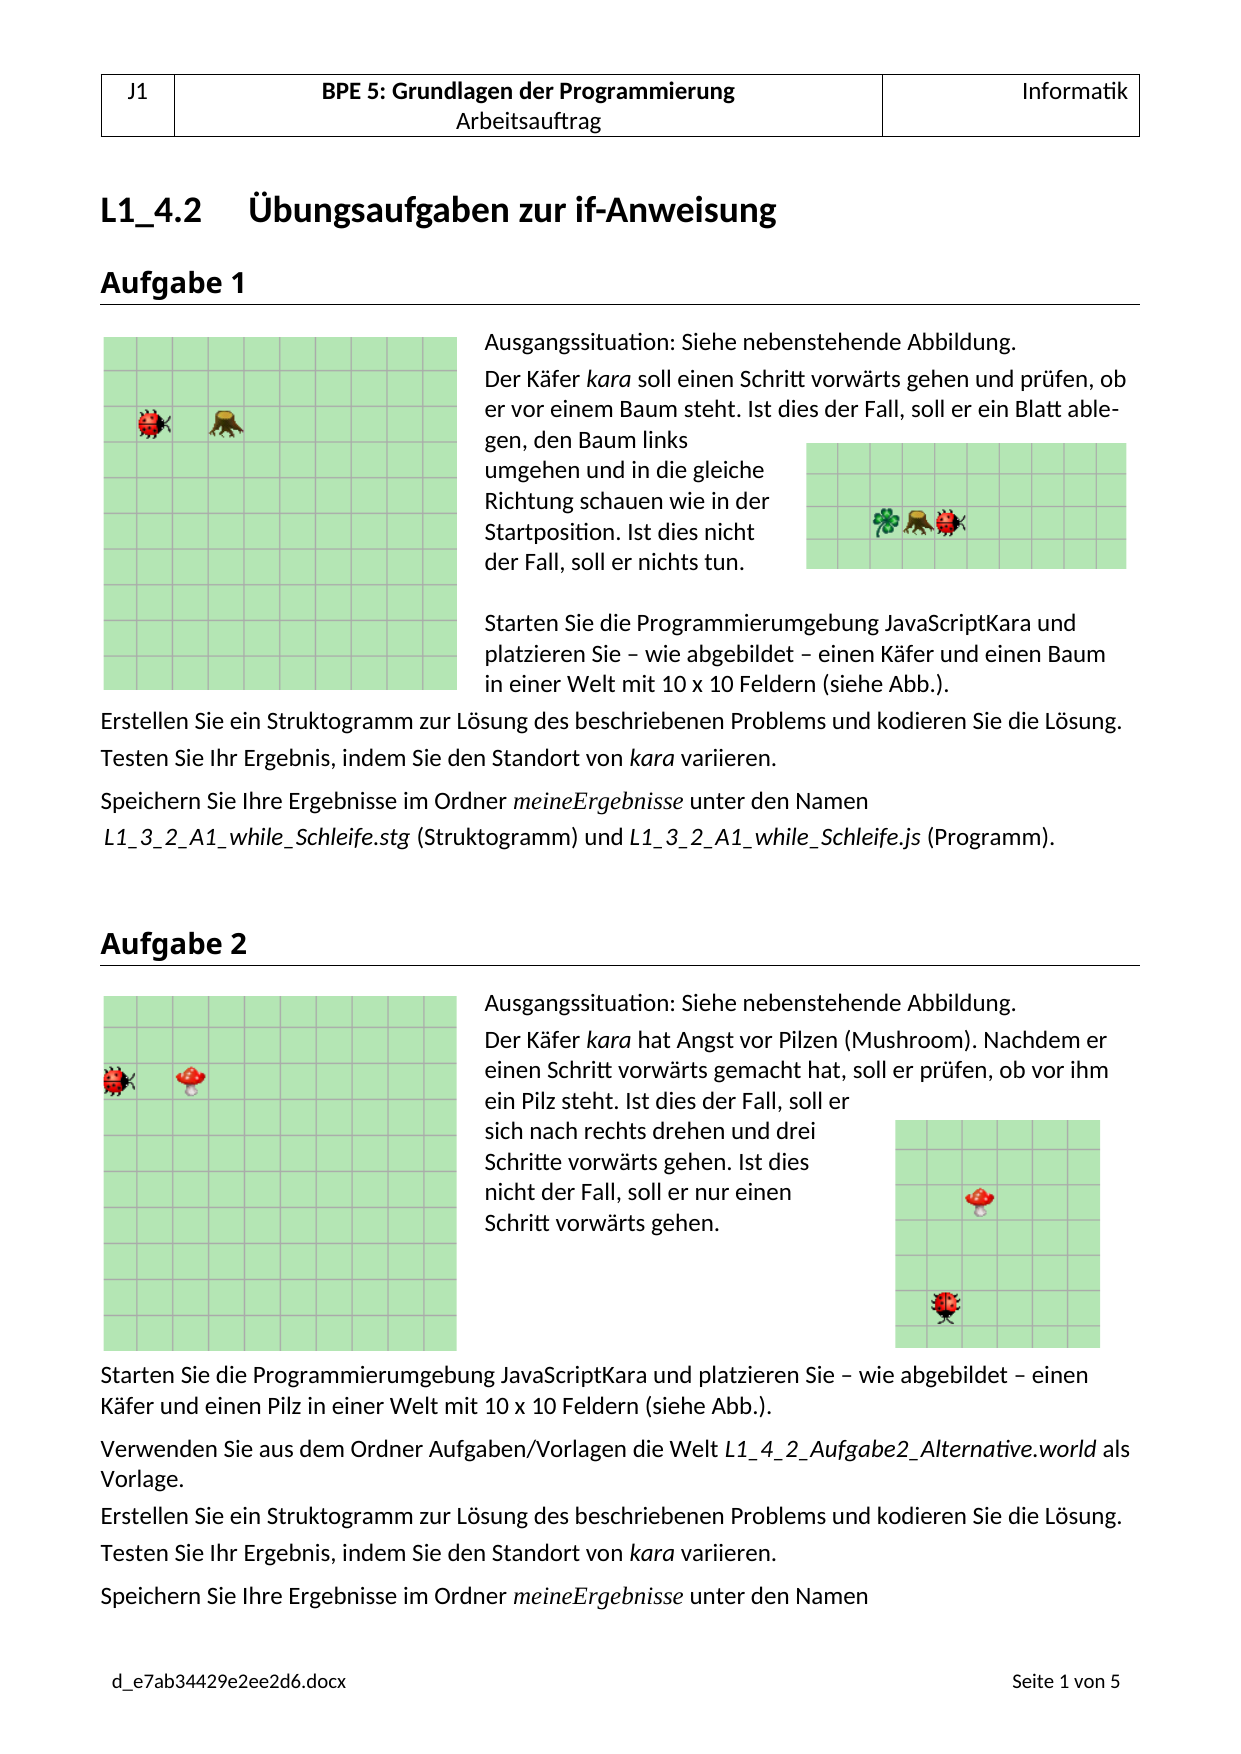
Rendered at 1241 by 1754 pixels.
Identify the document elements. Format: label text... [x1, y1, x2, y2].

text Speichern Sie Ihre Ergebnisse im Ordner meineErgebnisse unter den Namen [100, 1580, 1140, 1611]
text Ausgangssituation: Siehe nebenstehende Abbildung. [484, 326, 1140, 357]
text Erstellen Sie ein Struktogramm zur Lösung des beschriebenen Problems und kodieren Sie die Lösung. [100, 705, 1151, 736]
picture [103, 996, 457, 1350]
text L1_3_2_A1_while_Schleife.stg (Struktogramm) und L1_3_2_A1_while_Schleife.js (Programm). [104, 822, 1089, 852]
text Ausgangssituation: Siehe nebenstehende Abbildung. [484, 987, 1140, 1017]
text Der Käfer kara hat Angst vor Pilzen (Mushroom). Nachdem er einen Schritt vorwärts gemacht hat, soll er prüfen, ob vor ihm ein Pilz steht. Ist dies der Fall, soll er [484, 1024, 1140, 1115]
text Starten Sie die Programmierumgebung JavaScriptKara und platzieren Sie – wie abgebildet – einen Käfer und einen Pilz in einer Welt mit 10 x 10 Feldern (siehe Abb.). [100, 1359, 1140, 1421]
text Speichern Sie Ihre Ergebnisse im Ordner meineErgebnisse unter den Namen [100, 785, 1140, 815]
subtitle L1_4.2 Übungsaufgaben zur if-Anweisung [100, 186, 1140, 232]
text Testen Sie Ihr Ergebnis, indem Sie den Standort von kara variieren. [100, 742, 1181, 772]
text Starten Sie die Programmierumgebung JavaScriptKara und platzieren Sie – wie abgebildet – einen Käfer und einen Baum in einer Welt mit 10 x 10 Feldern (siehe Abb.). [484, 607, 1119, 699]
text sich nach rechts drehen und drei Schritte vorwärts gehen. Ist dies nicht der Fall, soll er nur einen Schritt vorwärts gehen. [484, 1115, 853, 1237]
picture [895, 1120, 1101, 1348]
text Testen Sie Ihr Ergebnis, indem Sie den Standort von kara variieren. [100, 1537, 1181, 1568]
picture [806, 443, 1127, 569]
text Erstellen Sie ein Struktogramm zur Lösung des beschriebenen Problems und kodieren Sie die Lösung. [100, 1500, 1151, 1531]
text Aufgabe 1 [100, 263, 1140, 304]
text Verwenden Sie aus dem Ordner Aufgaben/Vorlagen die Welt L1_4_2_Aufgabe2_Alternative.world als Vorlage. [100, 1433, 1140, 1494]
picture [103, 337, 457, 690]
text Aufgabe 2 [100, 923, 1140, 965]
